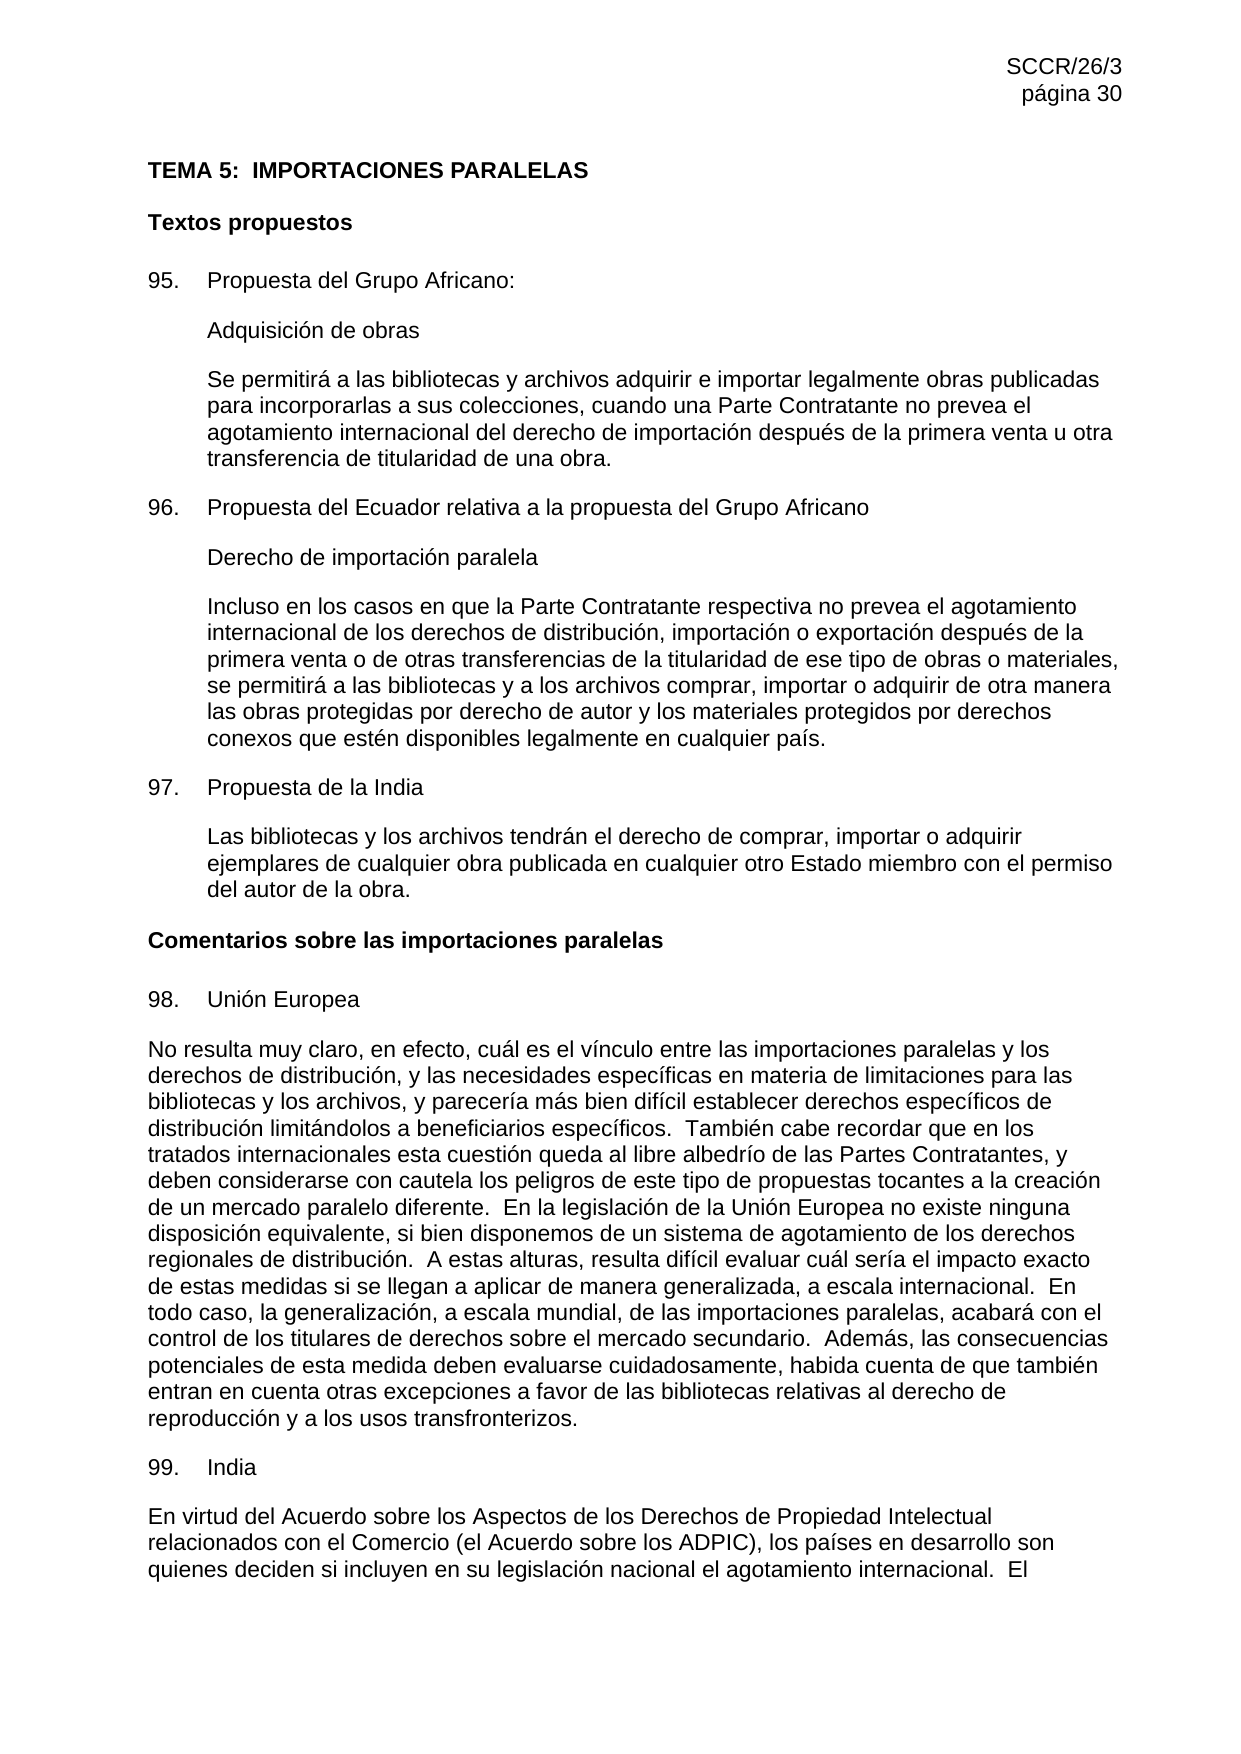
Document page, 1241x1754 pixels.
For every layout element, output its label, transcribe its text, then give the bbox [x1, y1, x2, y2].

list Adquisición de obras [207, 317, 1122, 343]
text Propuesta de la India [148, 774, 1122, 800]
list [148, 1503, 1122, 1582]
text Propuesta del Grupo Africano: [148, 267, 1122, 294]
subtitle TEMA 5: IMPORTACIONES PARALELAS [148, 157, 1122, 183]
list Derecho de importación paralela [207, 544, 1122, 570]
text India [148, 1454, 1122, 1480]
subtitle Textos propuestos [148, 208, 1122, 235]
text Unión Europea [148, 986, 1122, 1013]
list No resulta muy claro, en efecto, cuál es el vínculo entre las importaciones paralelas y los derechos de distribución, y las necesidades específicas en materia de limitaciones para las bibliotecas y los archivos, y parecería más bien difícil establecer derechos específicos de distribución limitándolos a beneficiarios específicos. También cabe recordar que en los tratados internacionales esta cuestión queda al libre albedrío de las Partes Contratantes, y deben considerarse con cautela los peligros de este tipo de propuestas tocantes a la creación de un mercado paralelo diferente. En la legislación de la Unión Europea no existe ninguna disposición equivalente, si bien disponemos de un sistema de agotamiento de los derechos regionales de distribución. A estas alturas, resulta difícil evaluar cuál sería el impacto exacto de estas medidas si se llegan a aplicar de manera generalizada, a escala internacional. En todo caso, la generalización, a escala mundial, de las importaciones paralelas, acabará con el control de los titulares de derechos sobre el mercado secundario. Además, las consecuencias potenciales de esta medida deben evaluarse cuidadosamente, habida cuenta de que también entran en cuenta otras excepciones a favor de las bibliotecas relativas al derecho de reproducción y a los usos transfronterizos. [148, 1036, 1122, 1431]
list Incluso en los casos en que la Parte Contratante respectiva no prevea el agotamiento internacional de los derechos de distribución, importación o exportación después de la primera venta o de otras transferencias de la titularidad de ese tipo de obras o materiales, se permitirá a las bibliotecas y a los archivos comprar, importar o adquirir de otra manera las obras protegidas por derecho de autor y los materiales protegidos por derechos conexos que estén disponibles legalmente en cualquier país. [207, 593, 1122, 751]
list Se permitirá a las bibliotecas y archivos adquirir e importar legalmente obras publicadas para incorporarlas a sus colecciones, cuando una Parte Contratante no prevea el agotamiento internacional del derecho de importación después de la primera venta u otra transferencia de titularidad de una obra. [207, 366, 1122, 471]
text Propuesta del Ecuador relativa a la propuesta del Grupo Africano [148, 494, 1122, 521]
subtitle Comentarios sobre las importaciones paralelas [148, 927, 1122, 954]
list Las bibliotecas y los archivos tendrán el derecho de comprar, importar o adquirir ejemplares de cualquier obra publicada en cualquier otro Estado miembro con el permiso del autor de la obra. [207, 823, 1122, 902]
